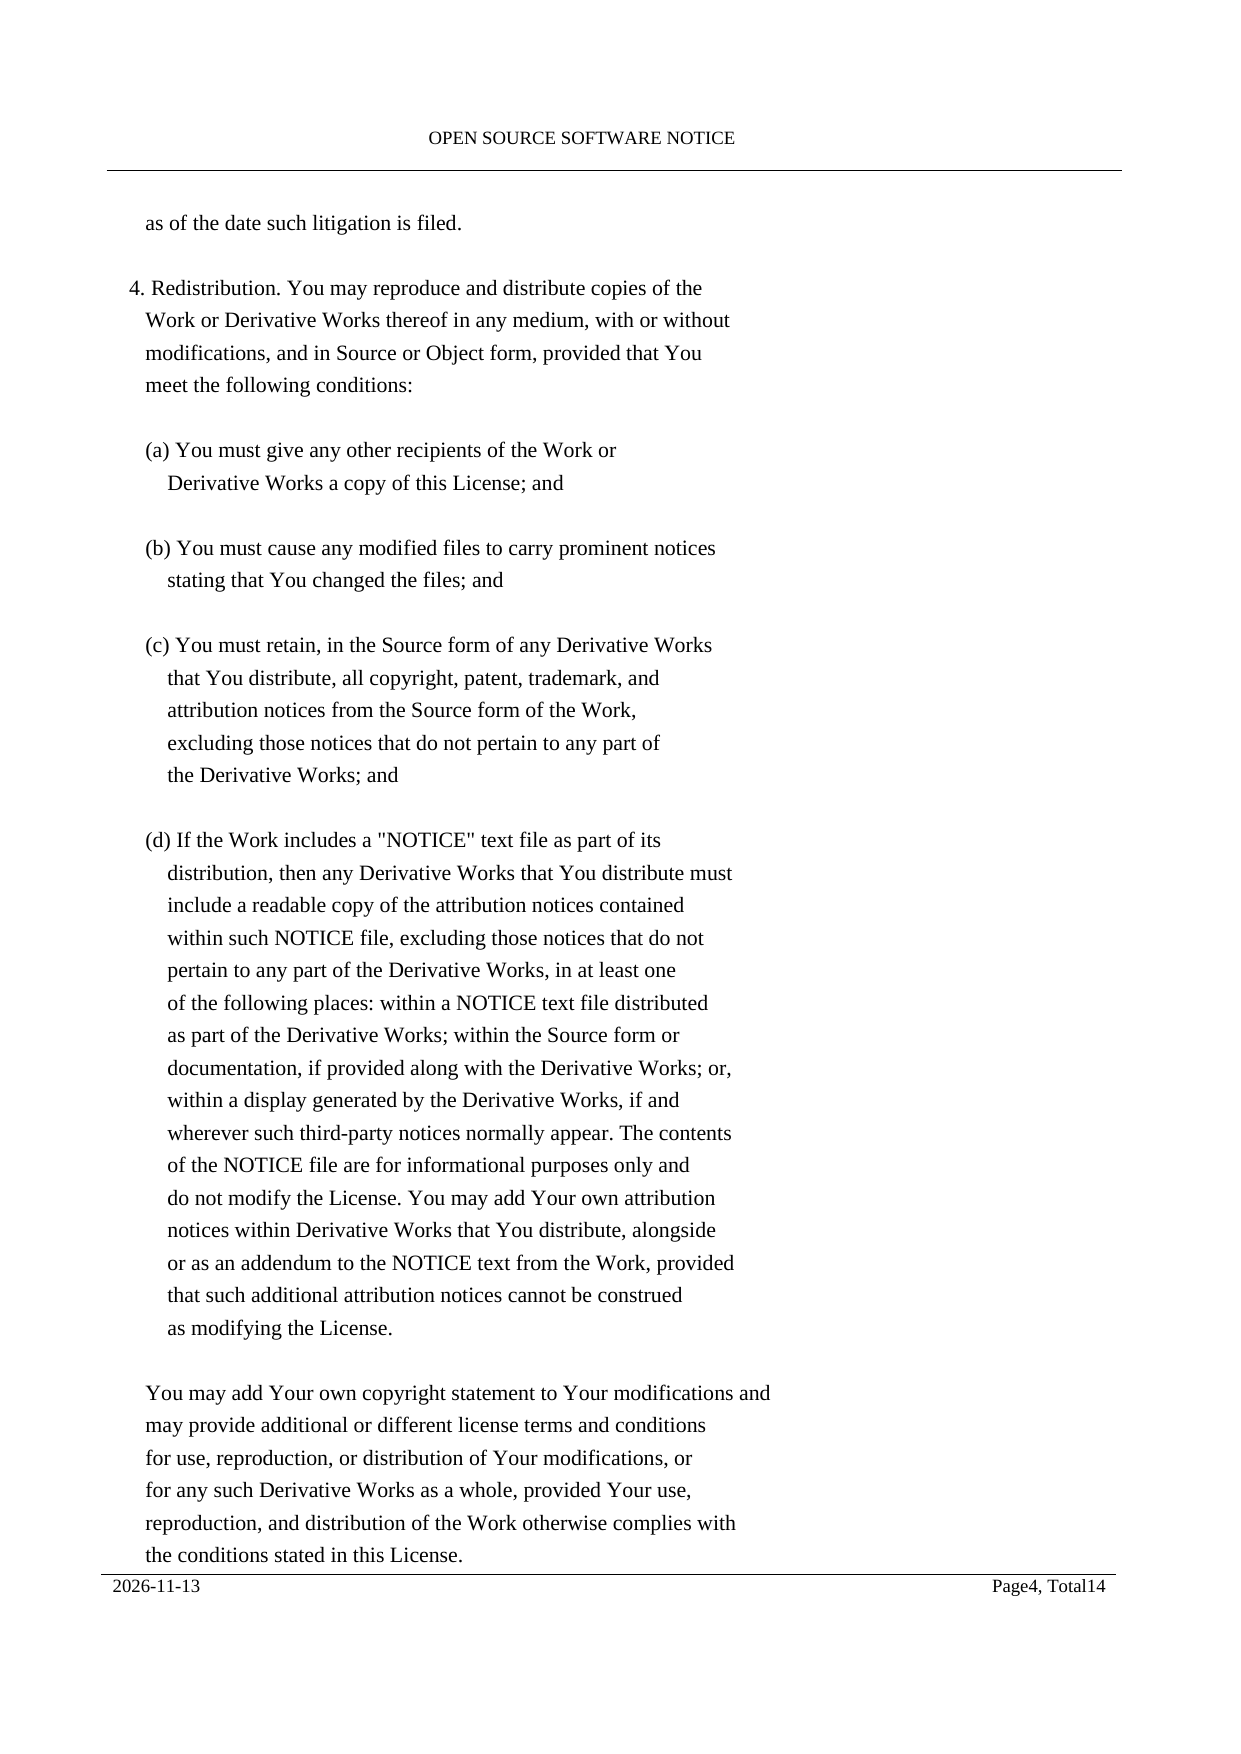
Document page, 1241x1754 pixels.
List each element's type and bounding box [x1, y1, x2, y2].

text [112, 206, 1128, 1571]
